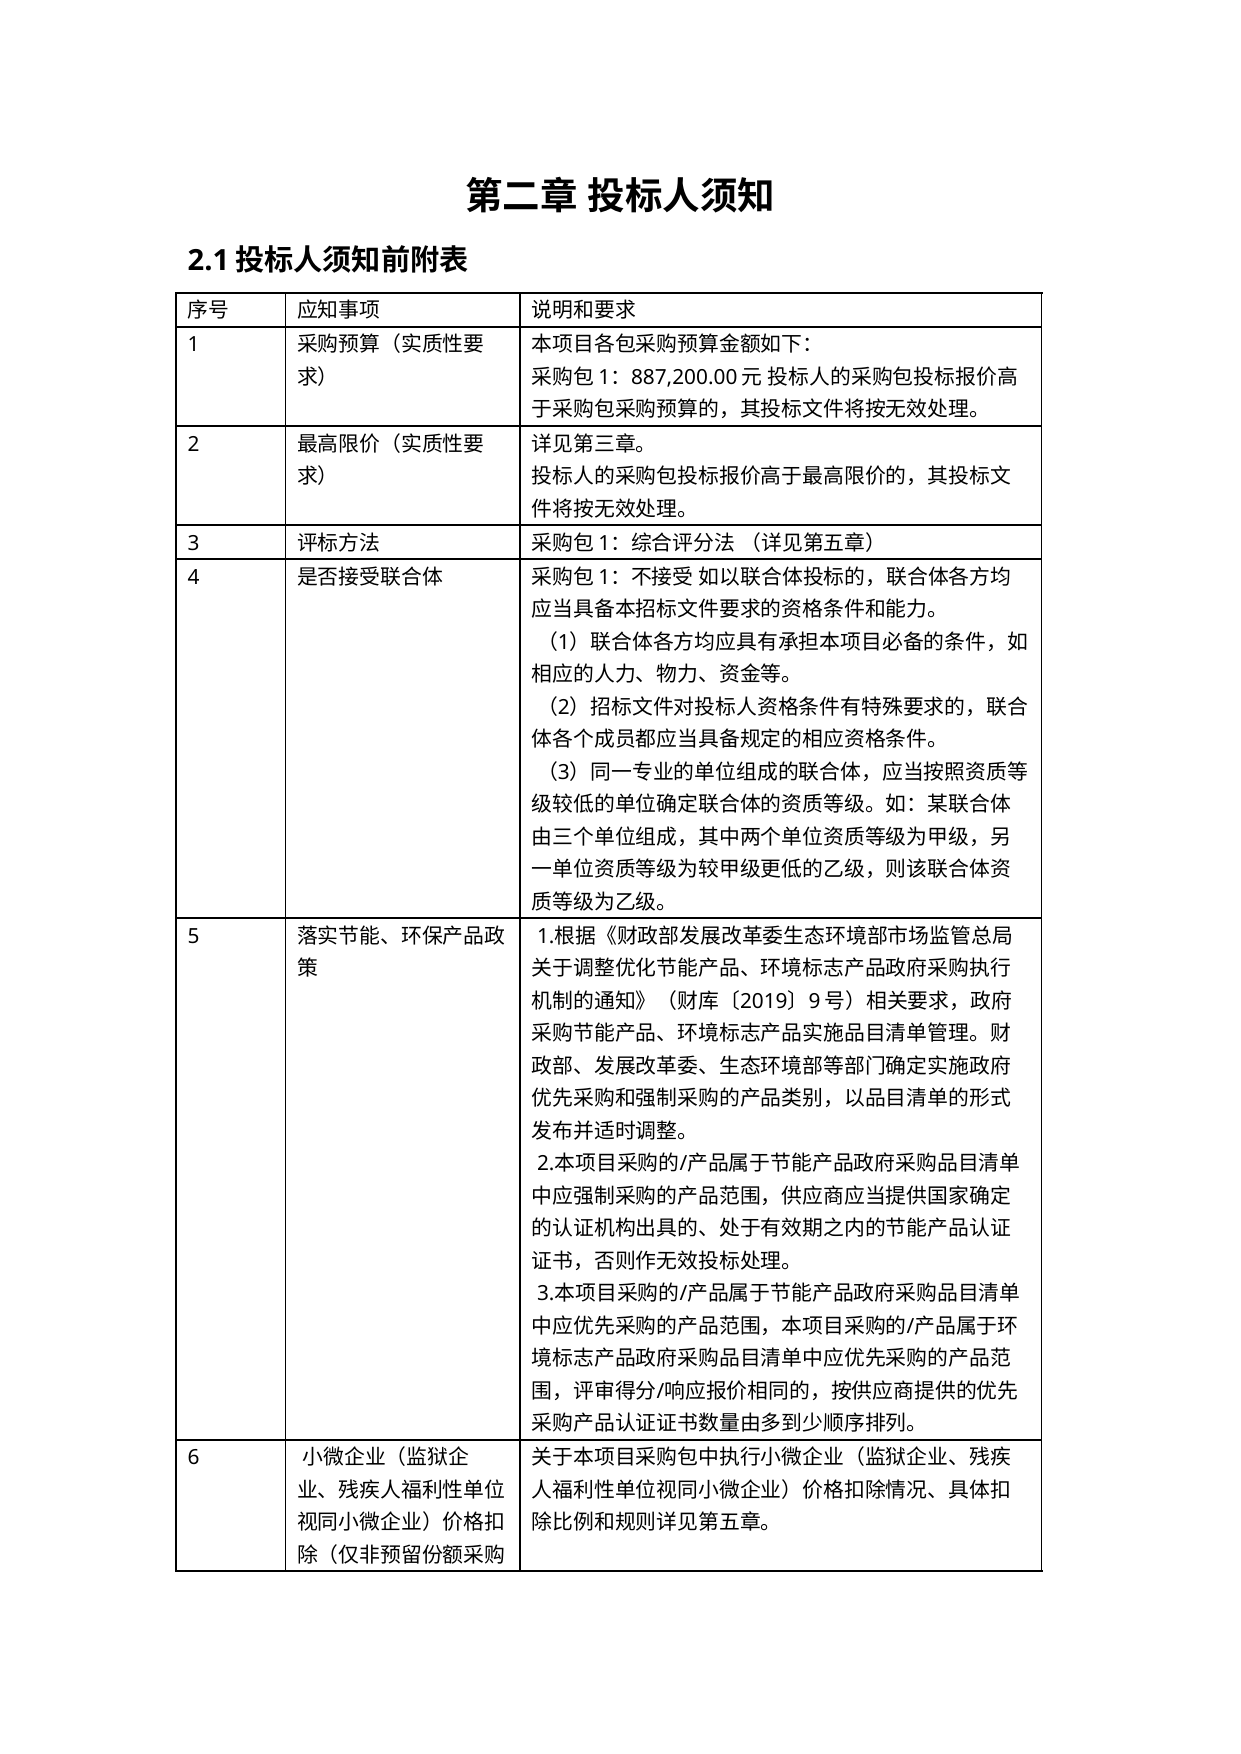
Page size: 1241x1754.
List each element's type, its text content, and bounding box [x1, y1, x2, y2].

table_cell 评标方法 [286, 526, 519, 558]
table_cell 详见第三章。 投标人的采购包投标报价高于最高限价的，其投标文件将按无效处理。 [521, 427, 1041, 524]
table_cell 采购包1：综合评分法 （详见第五章） [521, 526, 1041, 558]
table_cell 1.根据《财政部发展改革委生态环境部市场监管总局关于调整优化节能产品、环境标志产品政府采购执行机制的通知》（财库〔2019〕9号）相关要求，政府采购节能产品、环境标志产品实施品目清单管理。财政部、发展改革委、生态环境部等部门确定实施政府优先采购和强制采购的产品类别，以品目清单的形式发布并适时调整。 2.本项目采购的/产品属于节能产品政府采购品目清单中应强制采购的产品范围，供应商应当提供国家确定的认证机构出具的、处于有效期之内的节能产品认证证书，否则作无效投标处理。 3.本项目采购的/产品属于节能产品政府采购品目清单中应优先采购的产品范围，本项目采购的/产品属于环境标志产品政府采购品目清单中应优先采购的产品范围，评审得分/响应报价相同的，按供应商提供的优先采购产品认证证书数量由多到少顺序排列。 [521, 919, 1041, 1439]
table_cell 3 [177, 526, 285, 558]
table_cell 采购预算（实质性要求） [286, 328, 519, 425]
table_cell 落实节能、环保产品政策 [286, 919, 519, 1439]
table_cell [286, 1441, 519, 1570]
table_cell 4 [177, 560, 285, 917]
table_cell 本项目各包采购预算金额如下： 采购包1：887,200.00元 投标人的采购包投标报价高于采购包采购预算的，其投标文件将按无效处理。 [521, 328, 1041, 425]
table_cell 5 [177, 919, 285, 1439]
table_cell 是否接受联合体 [286, 560, 519, 917]
text 2.1投标人须知前附表 [187, 227, 1053, 292]
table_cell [521, 1441, 1041, 1570]
table_cell 采购包1：不接受 如以联合体投标的，联合体各方均应当具备本招标文件要求的资格条件和能力。 （1）联合体各方均应具有承担本项目必备的条件，如相应的人力、物力、资金等。 （2）招标文件对投标人资格条件有特殊要求的，联合体各个成员都应当具备规定的相应资格条件。 （3）同一专业的单位组成的联合体，应当按照资质等级较低的单位确定联合体的资质等级。如：某联合体由三个单位组成，其中两个单位资质等级为甲级，另一单位资质等级为较甲级更低的乙级，则该联合体资质等级为乙级。 [521, 560, 1041, 917]
table_cell 2 [177, 427, 285, 524]
table_header 应知事项 [286, 294, 519, 326]
table_header 说明和要求 [521, 294, 1041, 326]
table_cell 6 [177, 1441, 285, 1570]
table_cell 最高限价（实质性要求） [286, 427, 519, 524]
table_header 序号 [177, 294, 285, 326]
text 第二章 投标人须知 [187, 162, 1053, 227]
table_cell 1 [177, 328, 285, 425]
